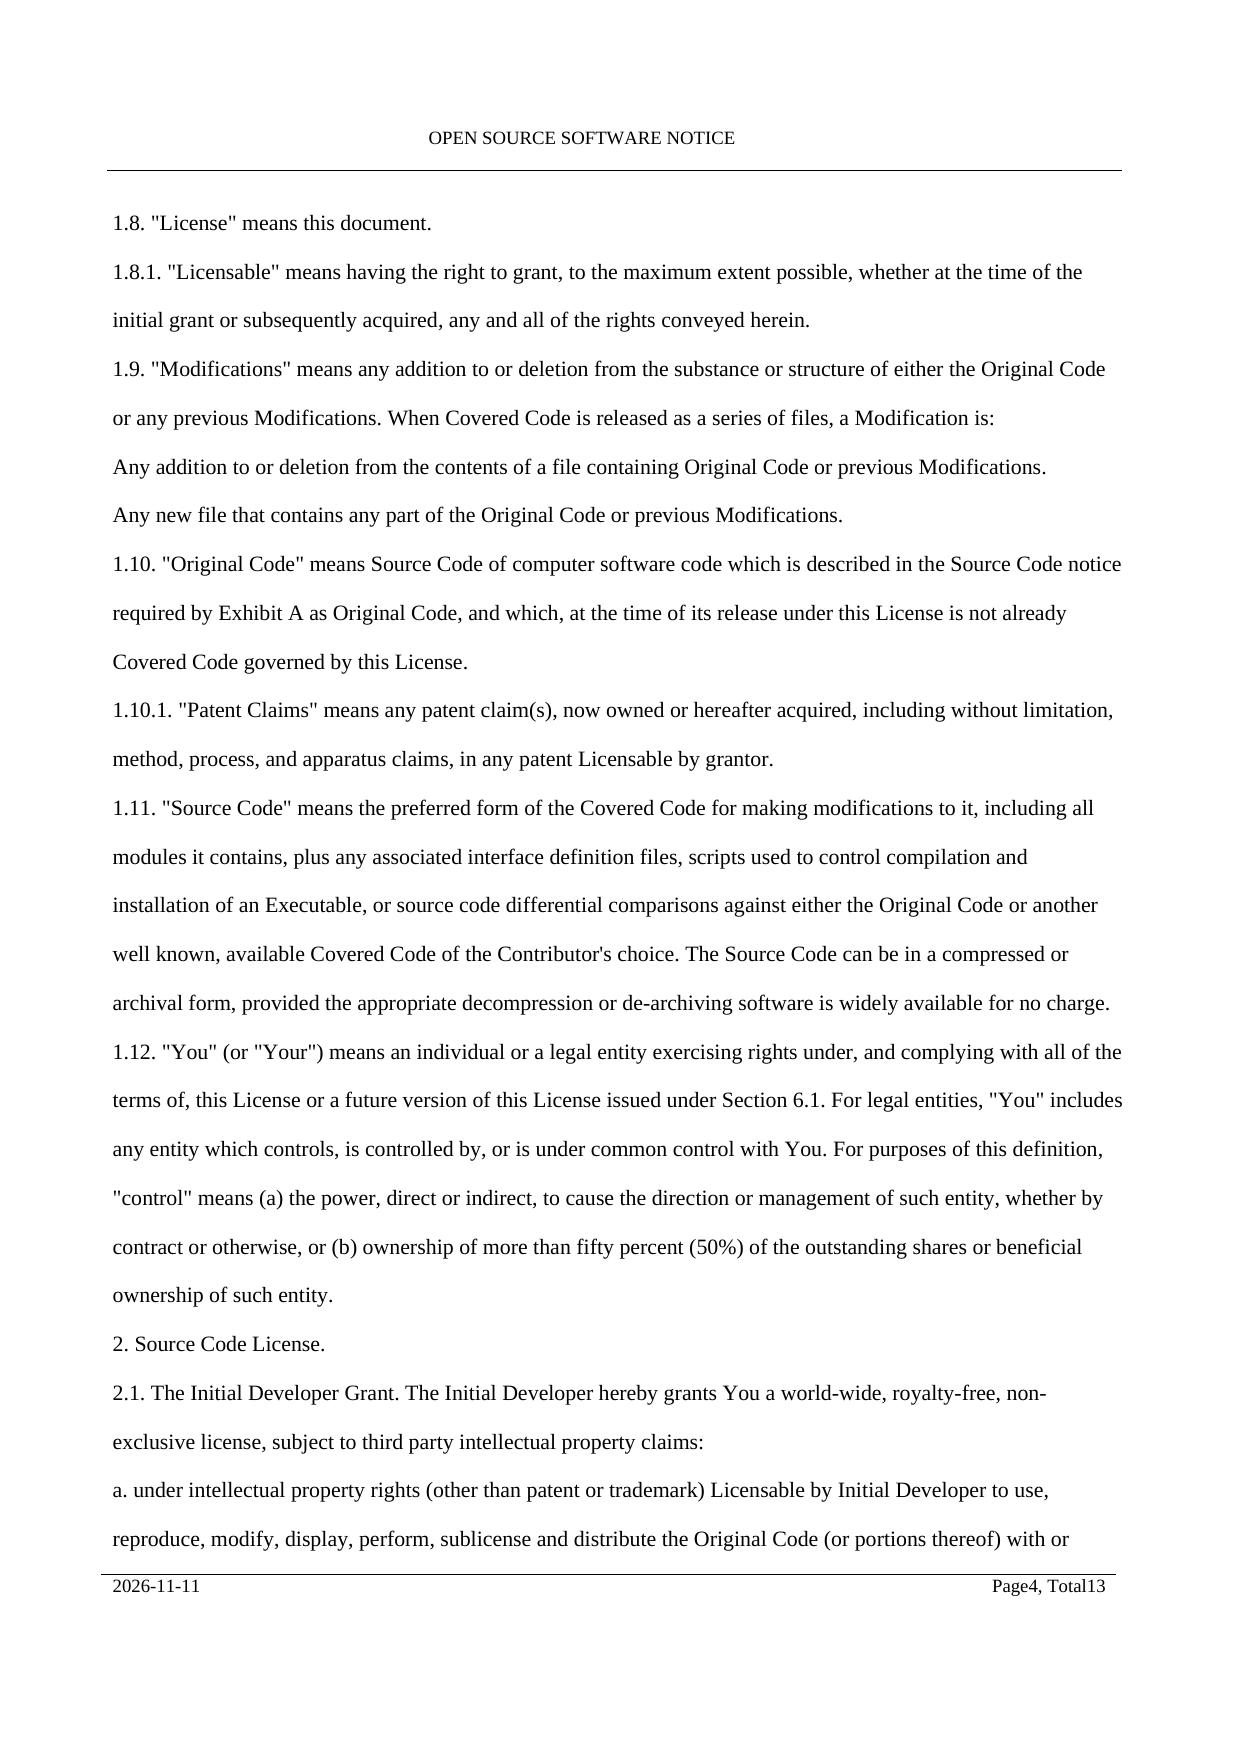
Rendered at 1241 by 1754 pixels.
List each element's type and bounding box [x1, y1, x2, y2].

text [112, 206, 1128, 1555]
